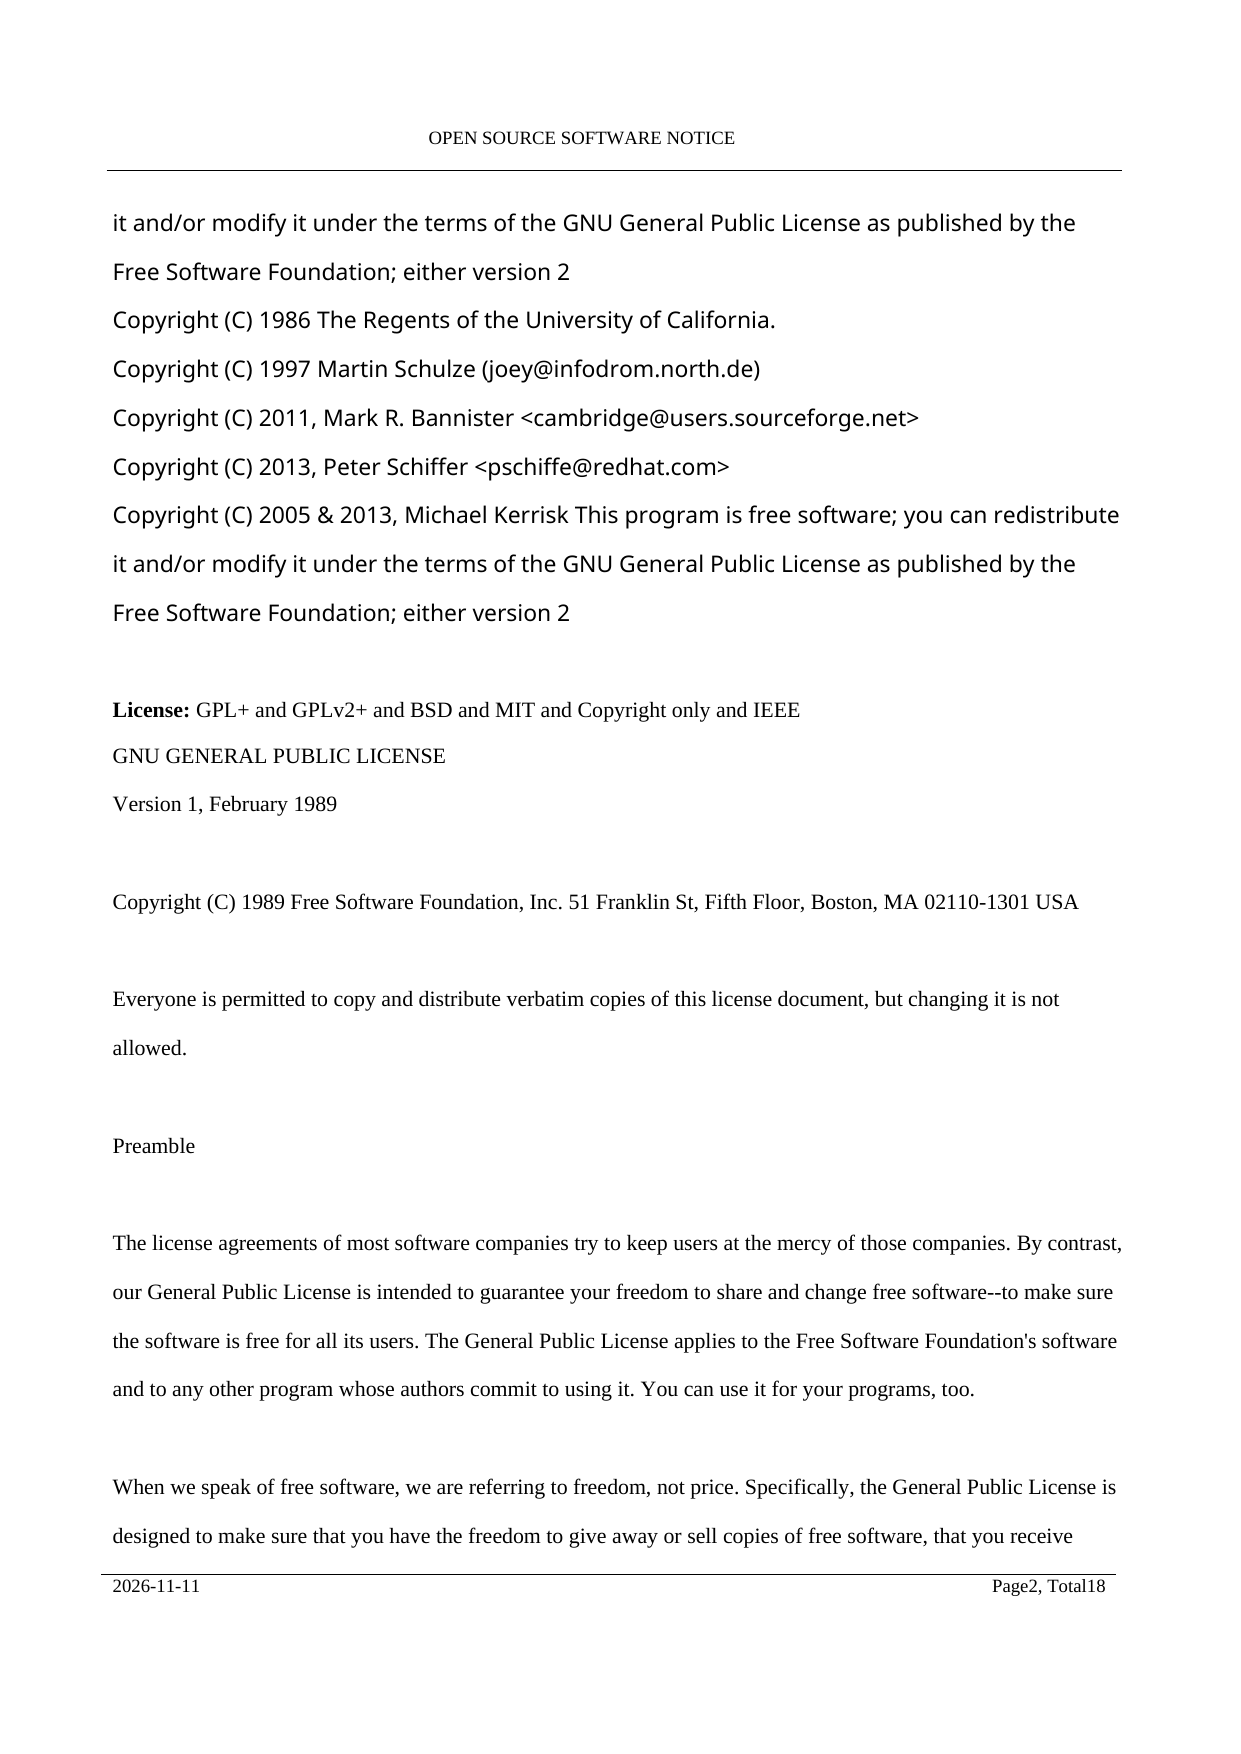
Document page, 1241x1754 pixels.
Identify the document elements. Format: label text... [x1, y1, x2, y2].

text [112, 206, 1128, 678]
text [112, 739, 1128, 1551]
text License: GPL+ and GPLv2+ and BSD and MIT and Copyright only and IEEE [112, 694, 1128, 726]
